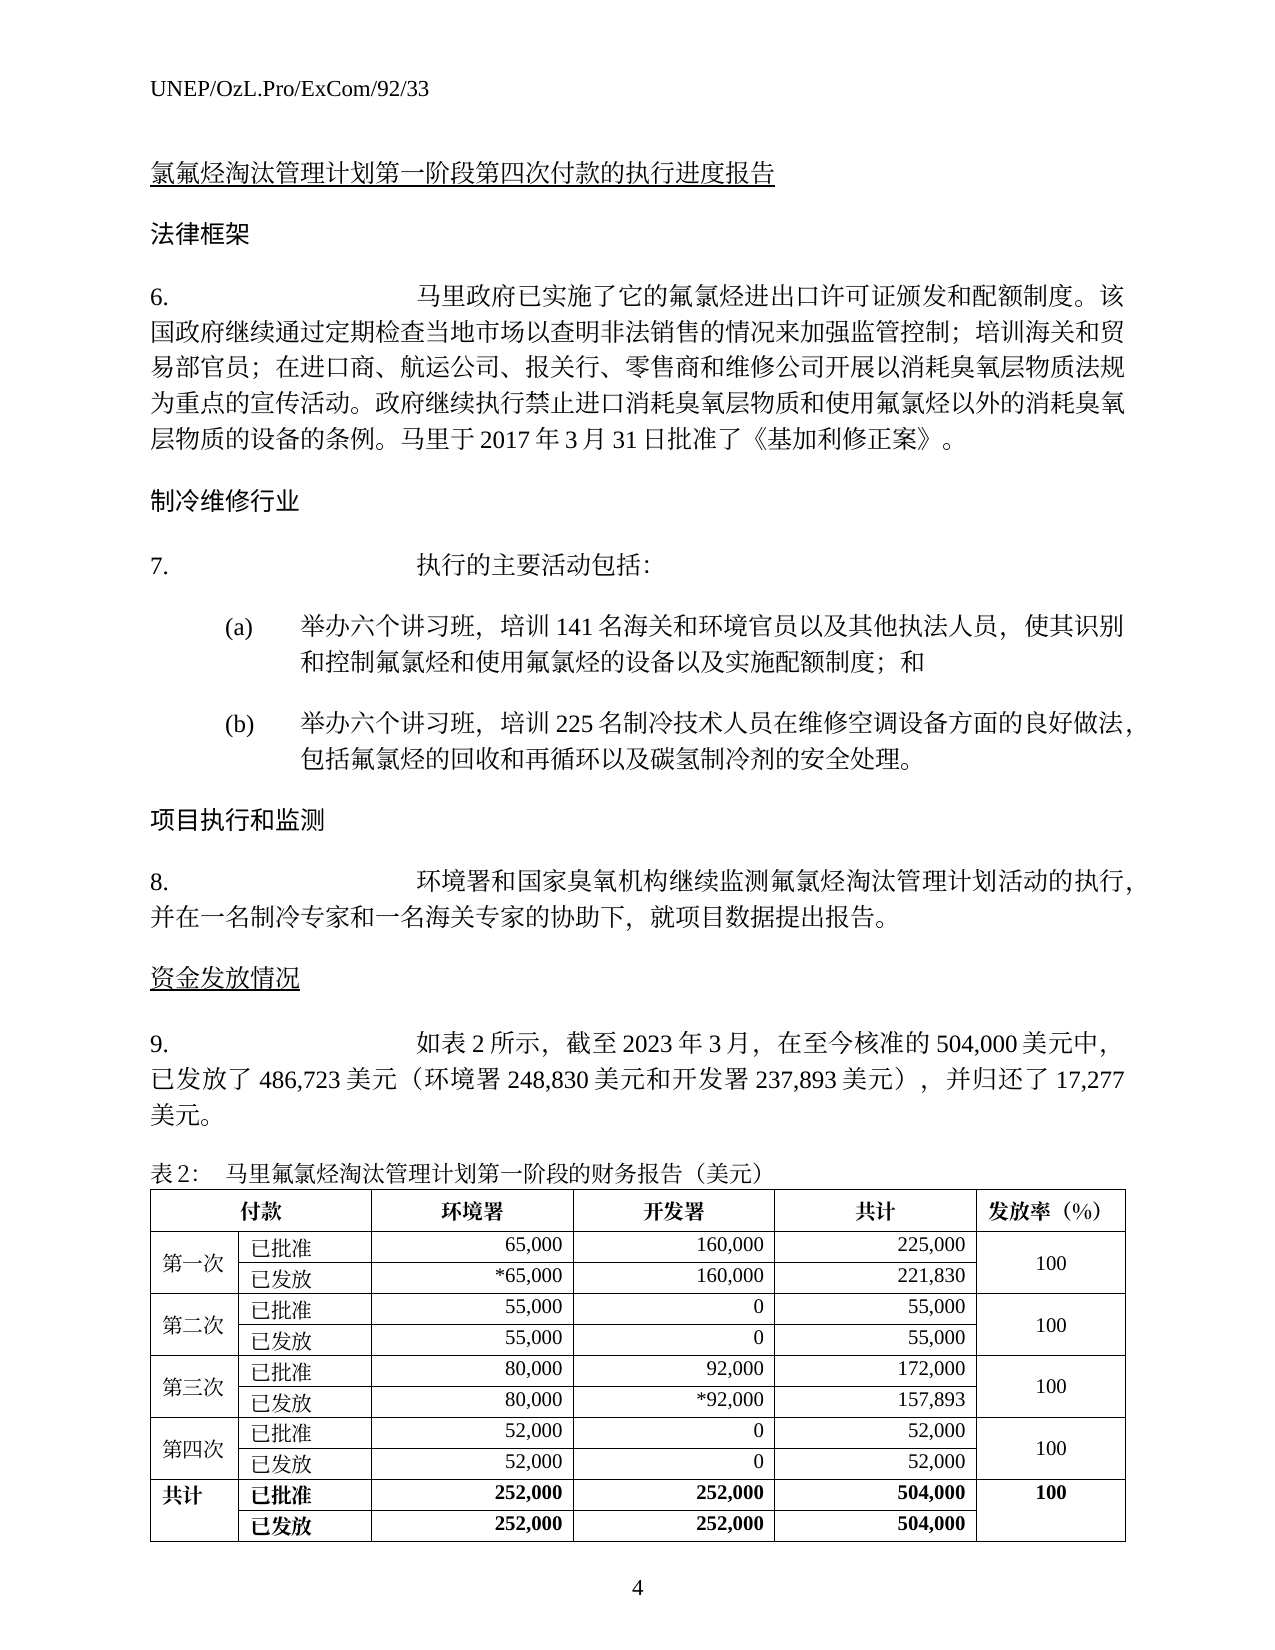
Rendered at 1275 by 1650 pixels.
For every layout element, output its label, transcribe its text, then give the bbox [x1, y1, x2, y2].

table_cell 已批准 [239, 1418, 371, 1448]
table_cell 0 [574, 1418, 774, 1448]
table_cell 80,000 [372, 1356, 573, 1386]
subtitle 举办六个讲习班，培训141名海关和环境官员以及其他执法人员，使其识别和控制氟氯烃和使用氟氯烃的设备以及实施配额制度；和 [225, 607, 1125, 679]
table_cell 已批准 [239, 1232, 371, 1262]
table_cell 52,000 [372, 1449, 573, 1479]
table_cell 252,000 [574, 1480, 774, 1510]
table_cell 0 [574, 1449, 774, 1479]
table_cell 100 [977, 1294, 1125, 1355]
table_cell 252,000 [574, 1511, 774, 1541]
table_cell 52,000 [775, 1418, 976, 1448]
table_cell 已批准 [239, 1294, 371, 1324]
table_cell 第三次 [151, 1356, 238, 1417]
table_cell 80,000 [372, 1387, 573, 1417]
text 资金发放情况 [150, 959, 1125, 995]
table_cell 已批准 [239, 1356, 371, 1386]
table_cell 252,000 [372, 1511, 573, 1541]
table_cell 55,000 [372, 1294, 573, 1324]
subtitle 执行的主要活动包括： [150, 546, 1125, 582]
table_cell 221,830 [775, 1263, 976, 1293]
table_cell 172,000 [775, 1356, 976, 1386]
table_cell 共计 [151, 1480, 238, 1541]
table_cell 252,000 [372, 1480, 573, 1510]
table_header 共计 [775, 1190, 976, 1231]
table_cell 100 [977, 1356, 1125, 1417]
table_cell 225,000 [775, 1232, 976, 1262]
table_cell 92,000 [574, 1356, 774, 1386]
table_cell 160,000 [574, 1232, 774, 1262]
table_cell 55,000 [372, 1325, 573, 1355]
table_cell 第四次 [151, 1418, 238, 1479]
text 表2： 马里氟氯烃淘汰管理计划第一阶段的财务报告（美元） [150, 1156, 1125, 1189]
text 制冷维修行业 [150, 481, 1125, 517]
table_cell 已发放 [239, 1449, 371, 1479]
table_cell 100 [977, 1232, 1125, 1293]
table_header 开发署 [574, 1190, 774, 1231]
table_cell 100 [977, 1418, 1125, 1479]
subtitle 环境署和国家臭氧机构继续监测氟氯烃淘汰管理计划活动的执行，并在一名制冷专家和一名海关专家的协助下，就项目数据提出报告。 [150, 862, 1125, 934]
table_cell 0 [574, 1294, 774, 1324]
table_cell 第一次 [151, 1232, 238, 1293]
table_cell 已批准 [239, 1480, 371, 1510]
table_cell *92,000 [574, 1387, 774, 1417]
table_cell 52,000 [775, 1449, 976, 1479]
table_cell 160,000 [574, 1263, 774, 1293]
text 氯氟烃淘汰管理计划第一阶段第四次付款的执行进度报告 [150, 154, 1125, 190]
table_cell 55,000 [775, 1325, 976, 1355]
table_cell 第二次 [151, 1294, 238, 1355]
table_cell 55,000 [775, 1294, 976, 1324]
table_cell 157,893 [775, 1387, 976, 1417]
table_cell 100 [977, 1480, 1125, 1541]
subtitle 举办六个讲习班，培训225名制冷技术人员在维修空调设备方面的良好做法，包括氟氯烃的回收和再循环以及碳氢制冷剂的安全处理。 [225, 704, 1125, 776]
subtitle 马里政府已实施了它的氟氯烃进出口许可证颁发和配额制度。该国政府继续通过定期检查当地市场以查明非法销售的情况来加强监管控制；培训海关和贸易部官员；在进口商、航运公司、报关行、零售商和维修公司开展以消耗臭氧层物质法规为重点的宣传活动。政府继续执行禁止进口消耗臭氧层物质和使用氟氯烃以外的消耗臭氧层物质的设备的条例。马里于批准了《基加利修正案》。 [150, 276, 1125, 456]
table_cell 52,000 [372, 1418, 573, 1448]
text 法律框架 [150, 215, 1125, 251]
table_cell 504,000 [775, 1511, 976, 1541]
table_cell 已发放 [239, 1325, 371, 1355]
text 项目执行和监测 [150, 801, 1125, 837]
table_header 环境署 [372, 1190, 573, 1231]
table_cell *65,000 [372, 1263, 573, 1293]
table_cell 0 [574, 1325, 774, 1355]
table_cell 已发放 [239, 1387, 371, 1417]
table_cell 65,000 [372, 1232, 573, 1262]
table_cell 已发放 [239, 1263, 371, 1293]
table_header 发放率（%） [977, 1190, 1125, 1231]
subtitle 如表2所示，截至2023年3月，在至今核准的504,000美元中，已发放了486,723美元（环境署248,830美元和开发署237,893美元），并归还了17,277美元。 [150, 1023, 1125, 1131]
table_cell 已发放 [239, 1511, 371, 1541]
table_cell 504,000 [775, 1480, 976, 1510]
table_header 付款 [151, 1190, 371, 1231]
